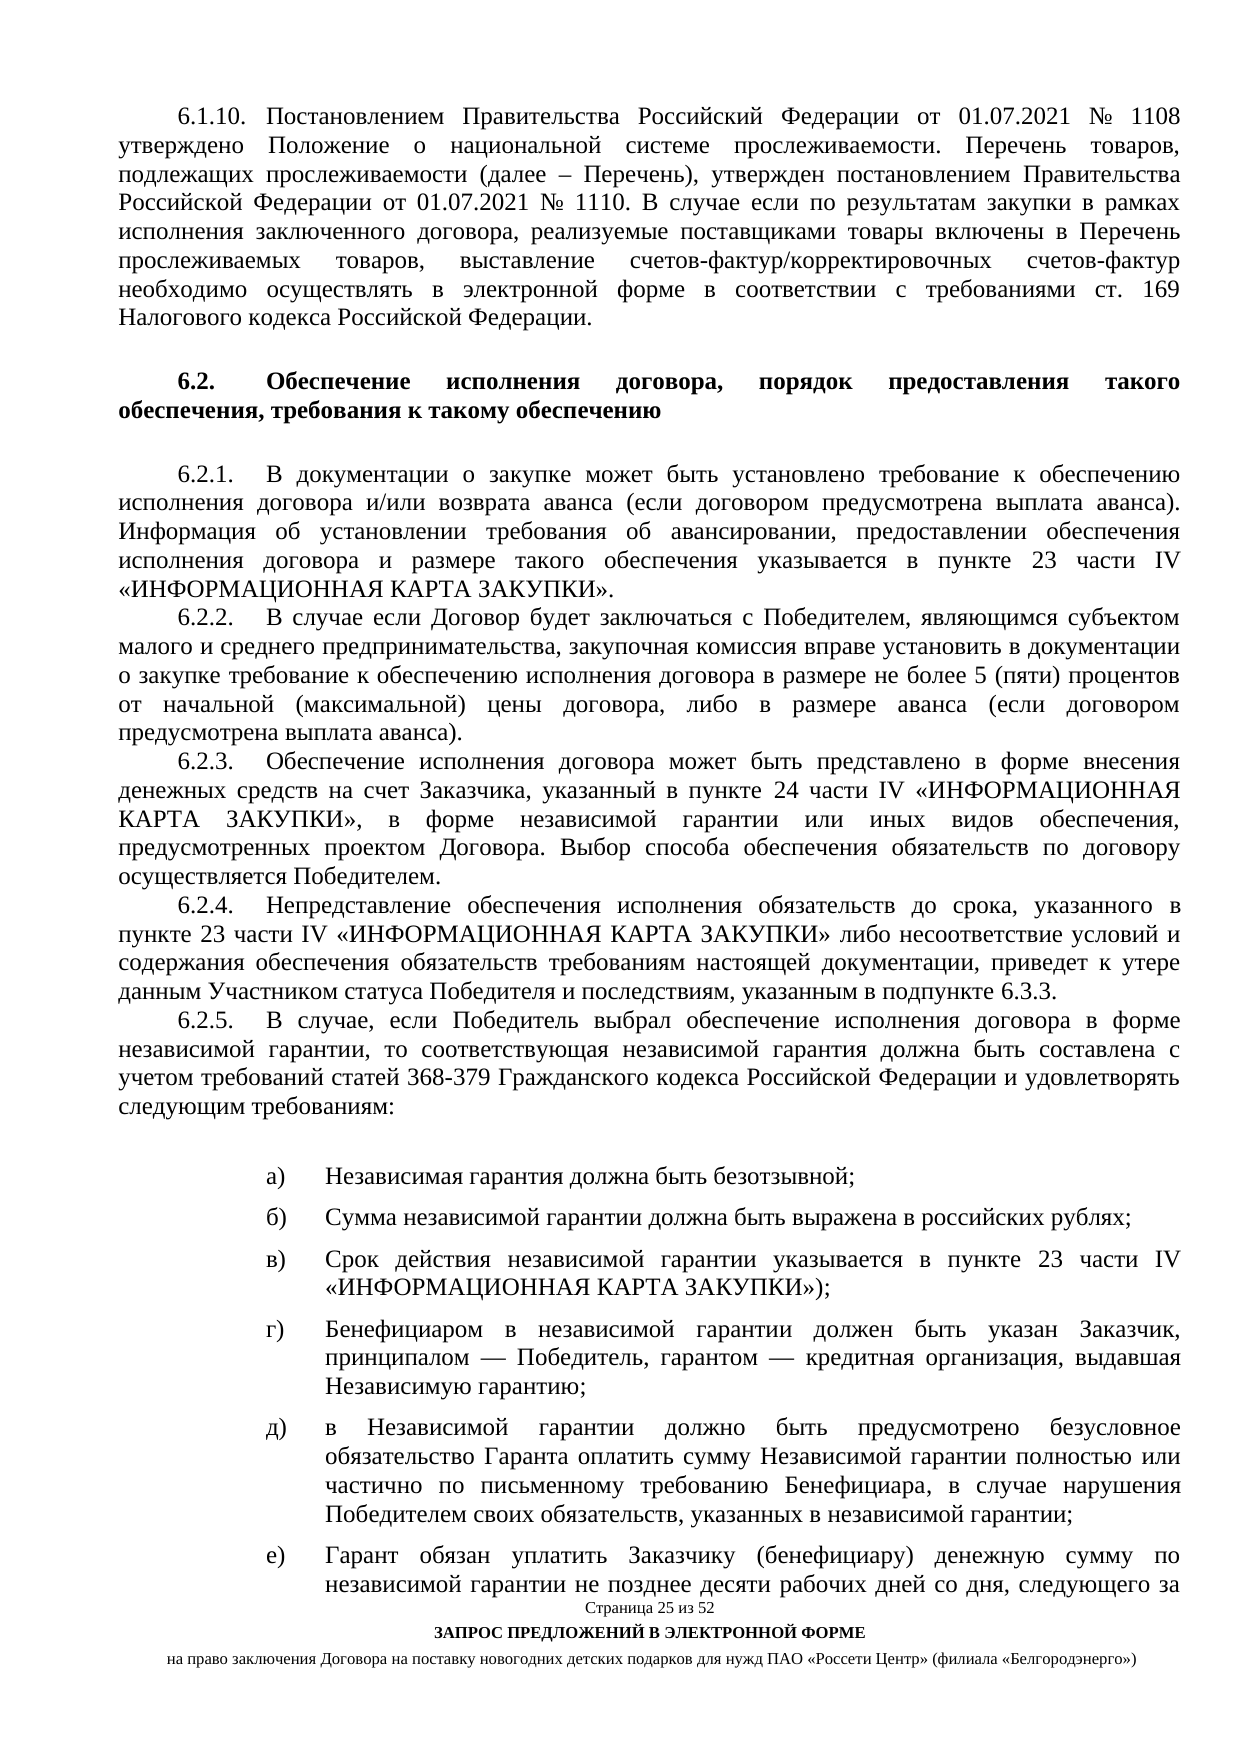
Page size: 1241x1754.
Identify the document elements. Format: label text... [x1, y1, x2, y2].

subtitle Обеспечение исполнения договора, порядок предоставления такого обеспечения, требования к такому обеспечению [118, 366, 1181, 424]
subtitle В случае если Договор будет заключаться с Победителем, являющимся субъектом малого и среднего предпринимательства, закупочная комиссия вправе установить в документации о закупке требование к обеспечению исполнения договора в размере не более 5 (пяти) процентов от начальной (максимальной) цены договора, либо в размере аванса (если договором предусмотрена выплата аванса). [118, 602, 1181, 746]
list Бенефициаром в независимой гарантии должен быть указан Заказчик, принципалом — Победитель, гарантом — кредитная организация, выдавшая Независимую гарантию; [266, 1314, 1181, 1400]
list Независимая гарантия должна быть безотзывной; [266, 1161, 1181, 1190]
subtitle Постановлением Правительства Российский Федерации от 01.07.2021 № 1108 утверждено Положение о национальной системе прослеживаемости. Перечень товаров, подлежащих прослеживаемости (далее – Перечень), утвержден постановлением Правительства Российской Федерации от 01.07.2021 № 1110. В случае если по результатам закупки в рамках исполнения заключенного договора, реализуемые поставщиками товары включены в Перечень прослеживаемых товаров, выставление счетов-фактур/корректировочных счетов-фактур необходимо осуществлять в электронной форме в соответствии с требованиями ст. 169 Налогового кодекса Российской Федерации. [118, 101, 1181, 331]
list в Независимой гарантии должно быть предусмотрено безусловное обязательство Гаранта оплатить сумму Независимой гарантии полностью или частично по письменному требованию Бенефициара, в случае нарушения Победителем своих обязательств, указанных в независимой гарантии; [266, 1412, 1181, 1527]
list Срок действия независимой гарантии указывается в пункте 23 части IV «ИНФОРМАЦИОННАЯ КАРТА ЗАКУПКИ»); [266, 1244, 1181, 1301]
subtitle Обеспечение исполнения договора может быть представлено в форме внесения денежных средств на счет Заказчика, указанный в пункте 24 части IV «ИНФОРМАЦИОННАЯ КАРТА ЗАКУПКИ», в форме независимой гарантии или иных видов обеспечения, предусмотренных проектом Договора. Выбор способа обеспечения обязательств по договору осуществляется Победителем. [118, 746, 1181, 890]
subtitle В случае, если Победитель выбрал обеспечение исполнения договора в форме независимой гарантии, то соответствующая независимой гарантия должна быть составлена с учетом требований статей 368-379 Гражданского кодекса Российской Федерации и удовлетворять следующим требованиям: [118, 1005, 1181, 1120]
list Сумма независимой гарантии должна быть выражена в российских рублях; [266, 1202, 1181, 1231]
subtitle В документации о закупке может быть установлено требование к обеспечению исполнения договора и/или возврата аванса (если договором предусмотрена выплата аванса). Информация об установлении требования об авансировании, предоставлении обеспечения исполнения договора и размере такого обеспечения указывается в пункте 23 части IV «ИНФОРМАЦИОННАЯ КАРТА ЗАКУПКИ». [118, 459, 1181, 602]
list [266, 1540, 1181, 1597]
subtitle Непредставление обеспечения исполнения обязательств до срока, указанного в пункте 23 части IV «ИНФОРМАЦИОННАЯ КАРТА ЗАКУПКИ» либо несоответствие условий и содержания обеспечения обязательств требованиям настоящей документации, приведет к утере данным Участником статуса Победителя и последствиям, указанным в подпункте 6.3.3. [118, 890, 1181, 1005]
